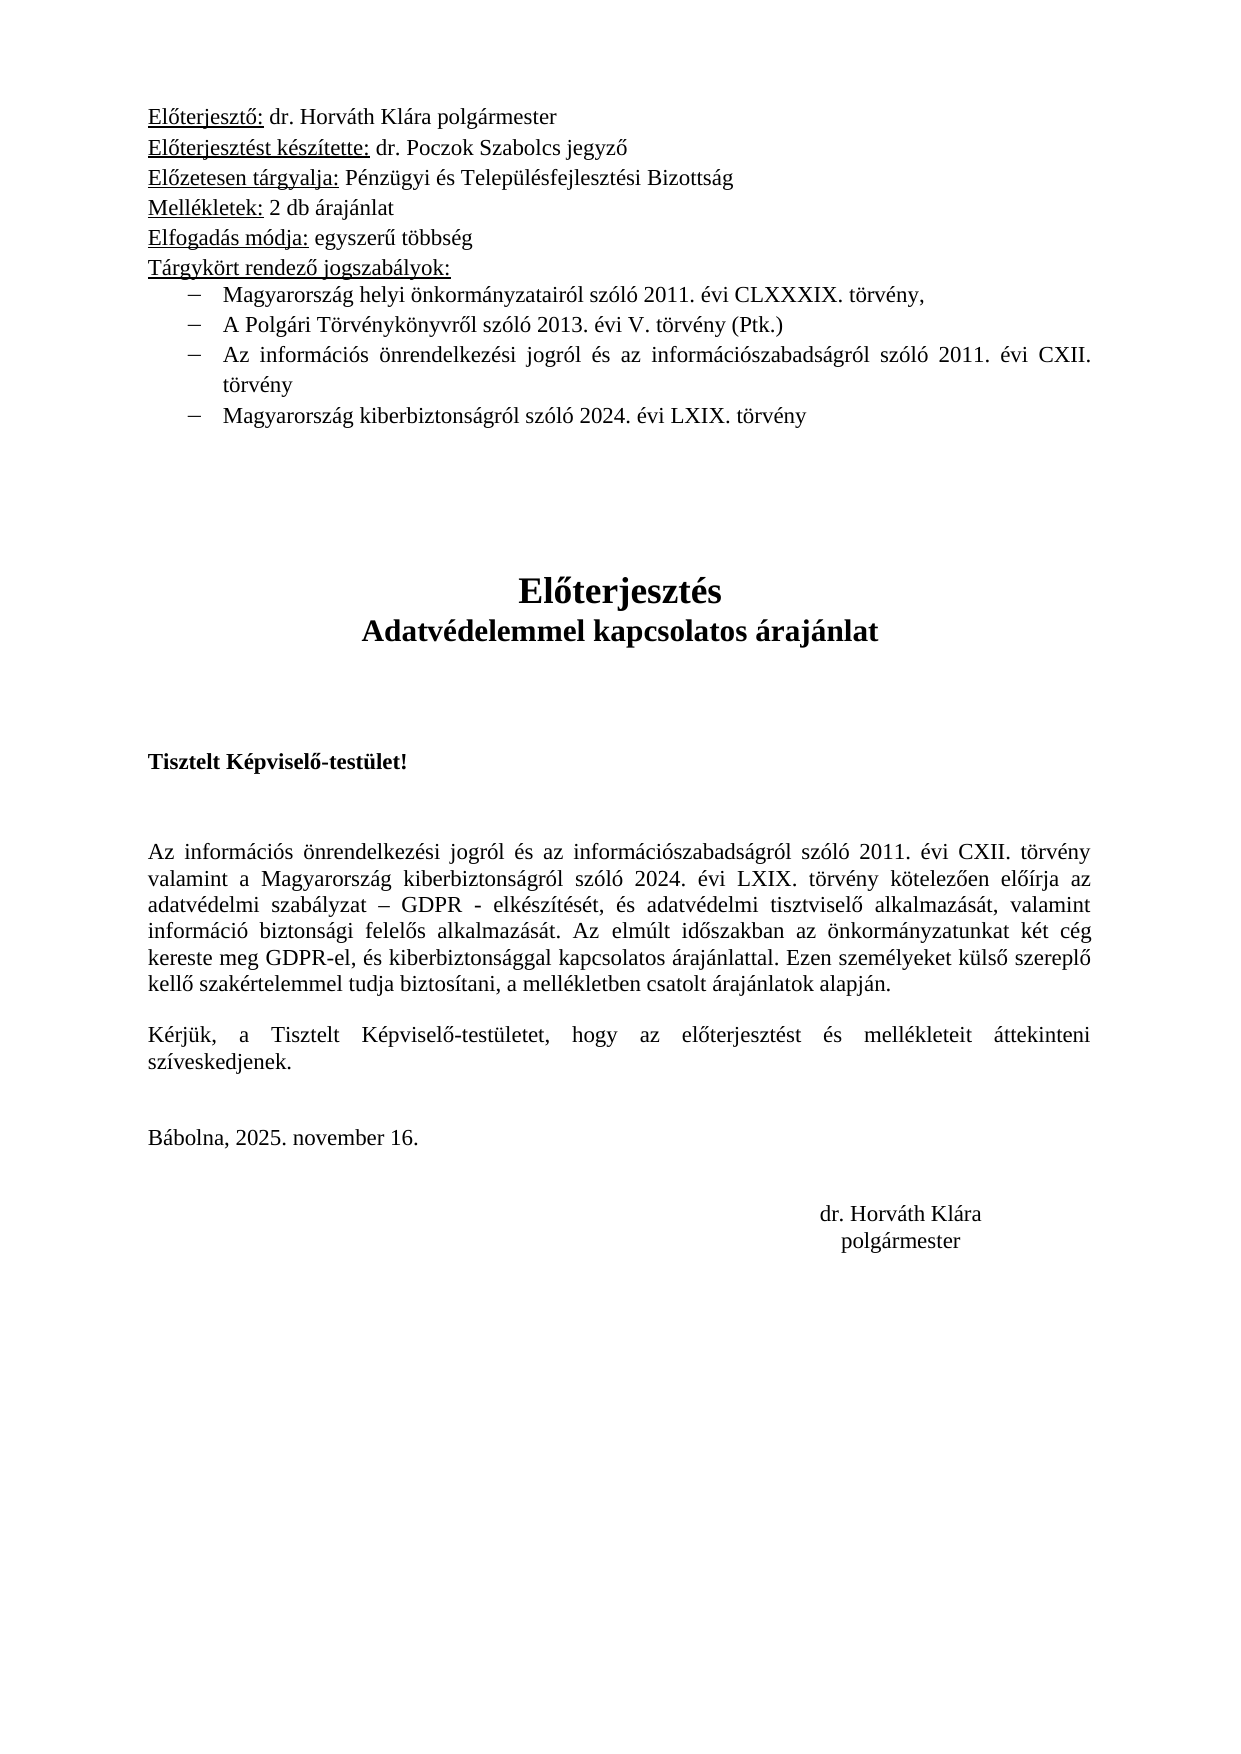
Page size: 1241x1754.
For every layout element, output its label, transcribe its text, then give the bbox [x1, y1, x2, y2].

list A Polgári Törvénykönyvről szóló 2013. évi V. törvény (Ptk.) [185, 311, 1092, 337]
text Bábolna, 2025. november 16. [148, 1124, 1092, 1150]
list Magyarország helyi önkormányzatairól szóló 2011. évi CLXXXIX. törvény, [185, 281, 1092, 307]
text polgármester [709, 1227, 1092, 1253]
text Tisztelt Képviselő-testület! [148, 748, 1092, 774]
list Az információs önrendelkezési jogról és az információszabadságról szóló 2011. évi CXII. törvény [185, 341, 1092, 398]
text Előterjesztés [148, 569, 1092, 612]
text Előterjesztő: dr. Horváth Klára polgármester [148, 103, 1092, 130]
text Előterjesztést készítette: dr. Poczok Szabolcs jegyző [148, 134, 1092, 160]
text Adatvédelemmel kapcsolatos árajánlat [148, 612, 1092, 648]
text Előzetesen tárgyalja: Pénzügyi és Településfejlesztési Bizottság [148, 164, 1092, 190]
text Kérjük, a Tisztelt Képviselő-testületet, hogy az előterjesztést és mellékleteit áttekinteni szíveskedjenek. [148, 1021, 1092, 1074]
text Elfogadás módja: egyszerű többség [148, 224, 1092, 251]
text dr. Horváth Klára [709, 1200, 1092, 1227]
text Tárgykört rendező jogszabályok: [148, 254, 1092, 281]
text Az információs önrendelkezési jogról és az információszabadságról szóló 2011. évi CXII. törvény valamint a Magyarország kiberbiztonságról szóló 2024. évi LXIX. törvény kötelezően előírja az adatvédelmi szabályzat – GDPR - elkészítését, és adatvédelmi tisztviselő alkalmazását, valamint információ biztonsági felelős alkalmazását. Az elmúlt időszakban az önkormányzatunkat két cég kereste meg GDPR-el, és kiberbiztonsággal kapcsolatos árajánlattal. Ezen személyeket külső szereplő kellő szakértelemmel tudja biztosítani, a mellékletben csatolt árajánlatok alapján. [148, 838, 1092, 996]
list Magyarország kiberbiztonságról szóló 2024. évi LXIX. törvény [185, 402, 1092, 428]
text Mellékletek: 2 db árajánlat [148, 194, 1092, 220]
